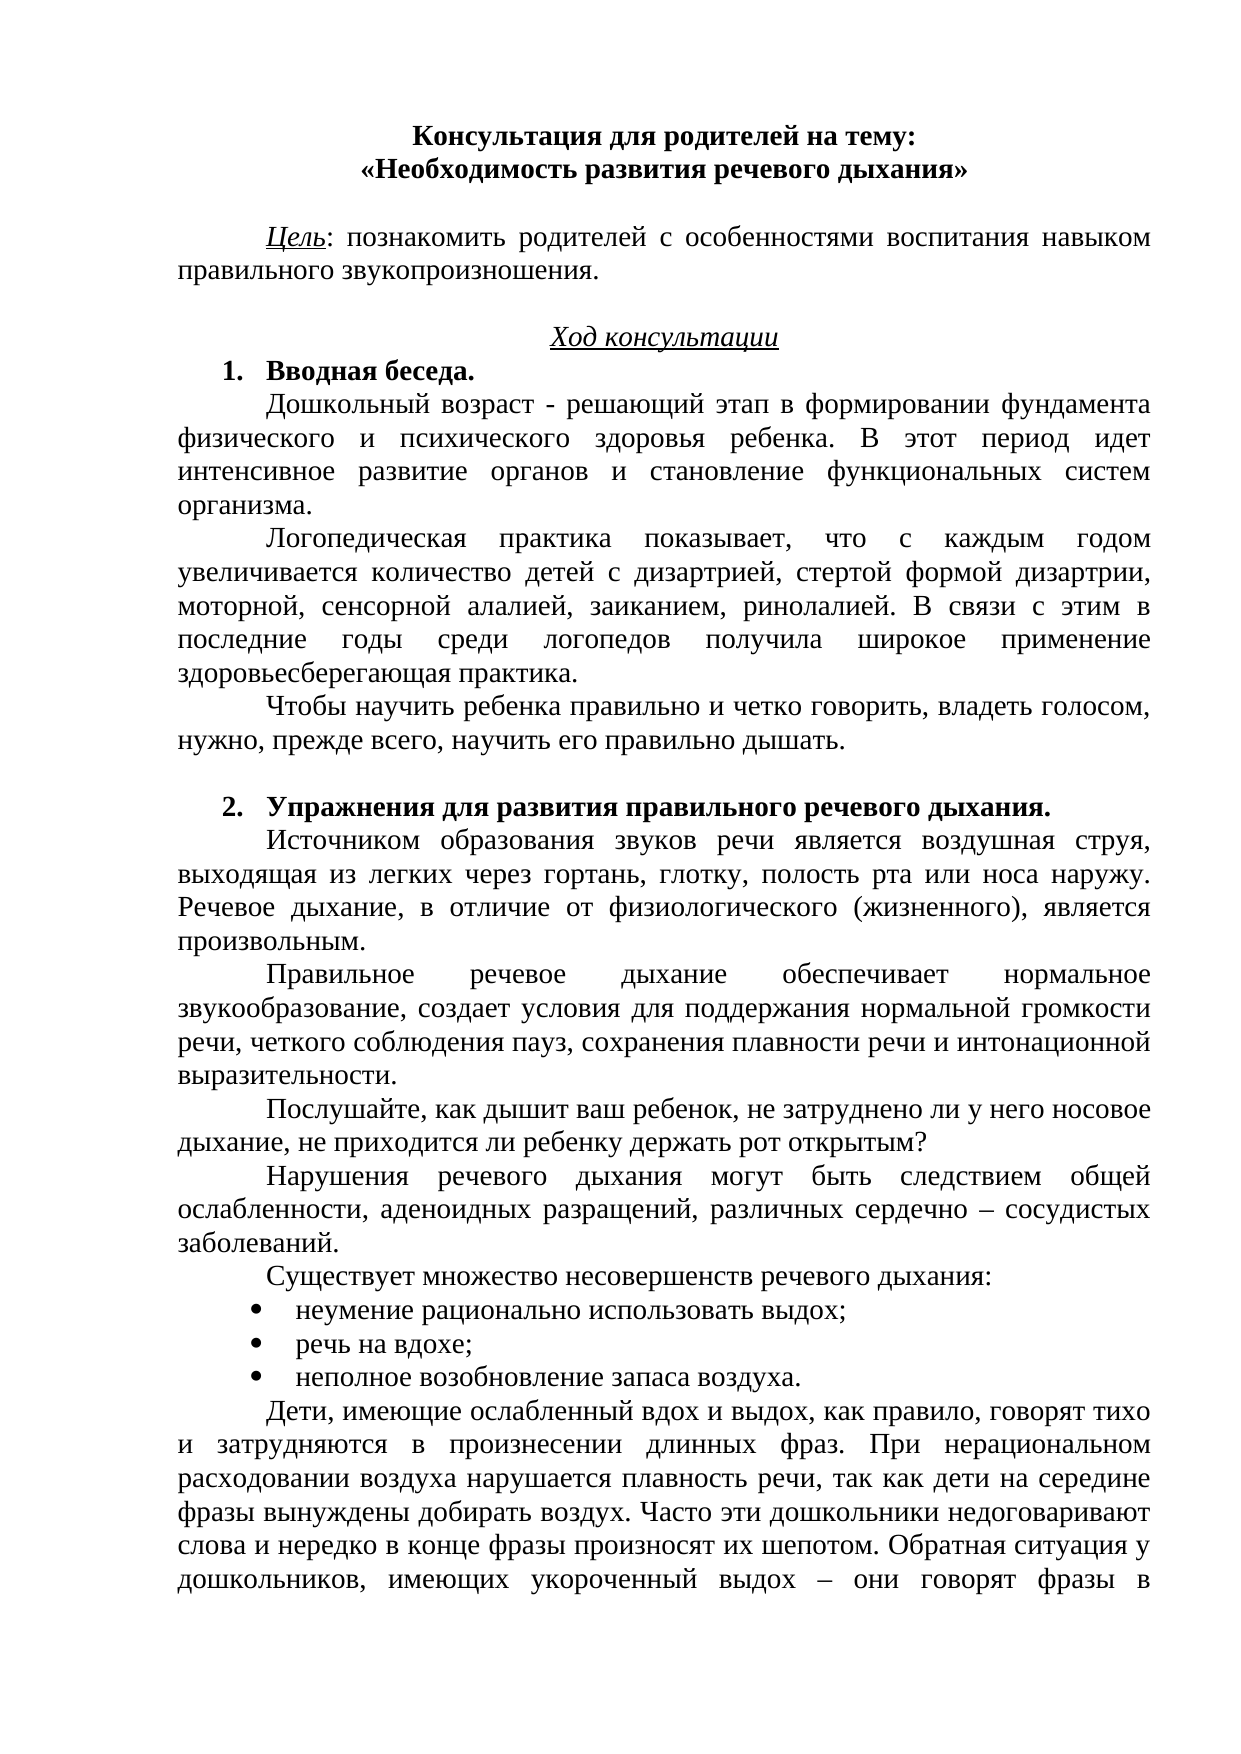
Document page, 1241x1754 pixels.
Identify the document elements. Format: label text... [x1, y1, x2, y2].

text Источником образования звуков речи является воздушная струя, выходящая из легких через гортань, глотку, полость рта или носа наружу. Речевое дыхание, в отличие от физиологического (жизненного), является произвольным. [177, 822, 1152, 957]
list неумение рационально использовать выдох; [251, 1292, 1152, 1326]
list неполное возобновление запаса воздуха. [251, 1359, 1152, 1393]
text Консультация для родителей на тему: [177, 118, 1152, 152]
text Существует множество несовершенств речевого дыхания: [177, 1258, 1152, 1292]
text Логопедическая практика показывает, что с каждым годом увеличивается количество детей с дизартрией, стертой формой дизартрии, моторной, сенсорной алалией, заиканием, ринолалией. В связи с этим в последние годы среди логопедов получила широкое применение здоровьесберегающая практика. [177, 521, 1152, 688]
text Чтобы научить ребенка правильно и четко говорить, владеть голосом, нужно, прежде всего, научить его правильно дышать. [177, 688, 1152, 755]
text Нарушения речевого дыхания могут быть следствием общей ослабленности, аденоидных разращений, различных сердечно – сосудистых заболеваний. [177, 1158, 1152, 1258]
list речь на вдохе; [251, 1326, 1152, 1359]
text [177, 1393, 1152, 1594]
text Цель: познакомить родителей с особенностями воспитания навыком правильного звукопроизношения. [177, 219, 1152, 286]
text Ход консультации [177, 319, 1152, 353]
text Правильное речевое дыхание обеспечивает нормальное звукообразование, создает условия для поддержания нормальной громкости речи, четкого соблюдения пауз, сохранения плавности речи и интонационной выразительности. [177, 957, 1152, 1091]
text «Необходимость развития речевого дыхания» [177, 152, 1152, 185]
list Упражнения для развития правильного речевого дыхания. [222, 789, 1152, 822]
list Вводная беседа. [222, 353, 1152, 386]
text Дошкольный возраст - решающий этап в формировании фундамента физического и психического здоровья ребенка. В этот период идет интенсивное развитие органов и становление функциональных систем организма. [177, 386, 1152, 521]
text Послушайте, как дышит ваш ребенок, не затруднено ли у него носовое дыхание, не приходится ли ребенку держать рот открытым? [177, 1091, 1152, 1158]
